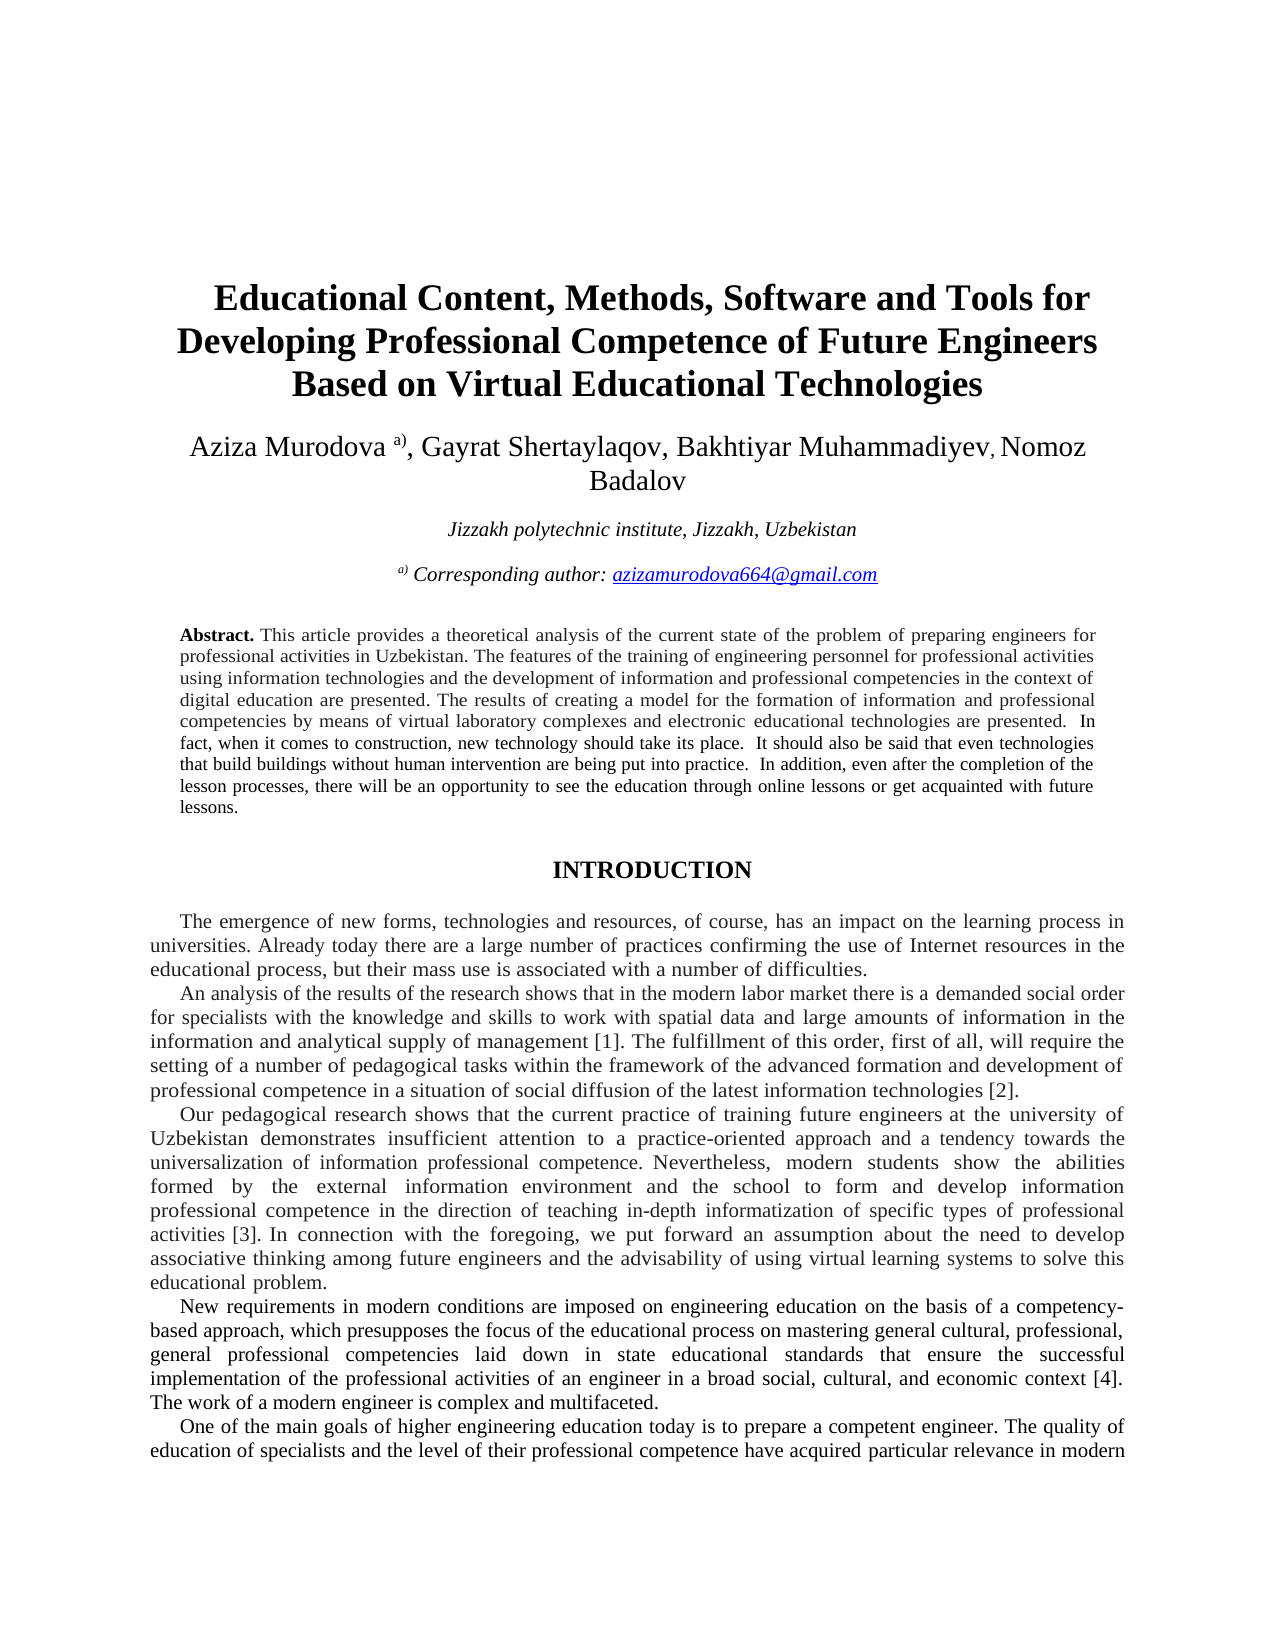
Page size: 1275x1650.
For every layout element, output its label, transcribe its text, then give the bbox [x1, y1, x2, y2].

list The emergence of new forms, technologies and resources, of course, has an impact on the learning process in universities. Already today there are a large number of practices confirming the use of Internet resources in the educational process, but their mass use is associated with a number of difficulties. [150, 909, 1125, 981]
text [150, 1414, 1125, 1462]
text Aziza Murodova a), Gayrat Shertaylaqov, Bakhtiyar Muhammadiyev, Nomoz Badalov [150, 429, 1125, 496]
text New requirements in modern conditions are imposed on engineering education on the basis of a competency-based approach, which presupposes the focus of the educational process on mastering general cultural, professional, general professional competencies laid down in state educational standards that ensure the successful implementation of the professional activities of an engineer in a broad social, cultural, and economic context [4]. The work of a modern engineer is complex and multifaceted. [150, 1294, 1125, 1414]
text a) Corresponding author: azizamurodova664@gmail.com [150, 562, 1125, 586]
text Jizzakh polytechnic institute, Jizzakh, Uzbekistan [150, 517, 1125, 541]
text Our pedagogical research shows that the current practice of training future engineers at the university of Uzbekistan demonstrates insufficient attention to a practice-oriented approach and a tendency towards the universalization of information professional competence. Nevertheless, modern students show the abilities formed by the external information environment and the school to form and develop information professional competence in the direction of teaching in-depth informatization of specific types of professional activities [3]. In connection with the foregoing, we put forward an assumption about the need to develop associative thinking among future engineers and the advisability of using virtual learning systems to solve this educational problem. [150, 1102, 1125, 1294]
text An analysis of the results of the research shows that in the modern labor market there is a demanded social order for specialists with the knowledge and skills to work with spatial data and large amounts of information in the information and analytical supply of management [1]. The fulfillment of this order, first of all, will require the setting of a number of pedagogical tasks within the framework of the advanced formation and development of professional competence in a situation of social diffusion of the latest information technologies [2]. [150, 981, 1125, 1102]
text Abstract. This article provides a theoretical analysis of the current state of the problem of preparing engineers for professional activities in Uzbekistan. The features of the training of engineering personnel for professional activities using information technologies and the development of information and professional competencies in the context of digital education are presented. The results of creating a model for the formation of information and professional competencies by means of virtual laboratory complexes and electronic educational technologies are presented. In fact, when it comes to construction, new technology should take its place. It should also be said that even technologies that build buildings without human intervention are being put into practice. In addition, even after the completion of the lesson processes, there will be an opportunity to see the education through online lessons or get acquainted with future lessons. [179, 624, 1095, 818]
text INTRODUCTION [150, 855, 1125, 884]
text Educational Content, Methods, Software and Tools for Developing Professional Competence of Future Engineers Based on Virtual Educational Technologies [150, 275, 1125, 404]
